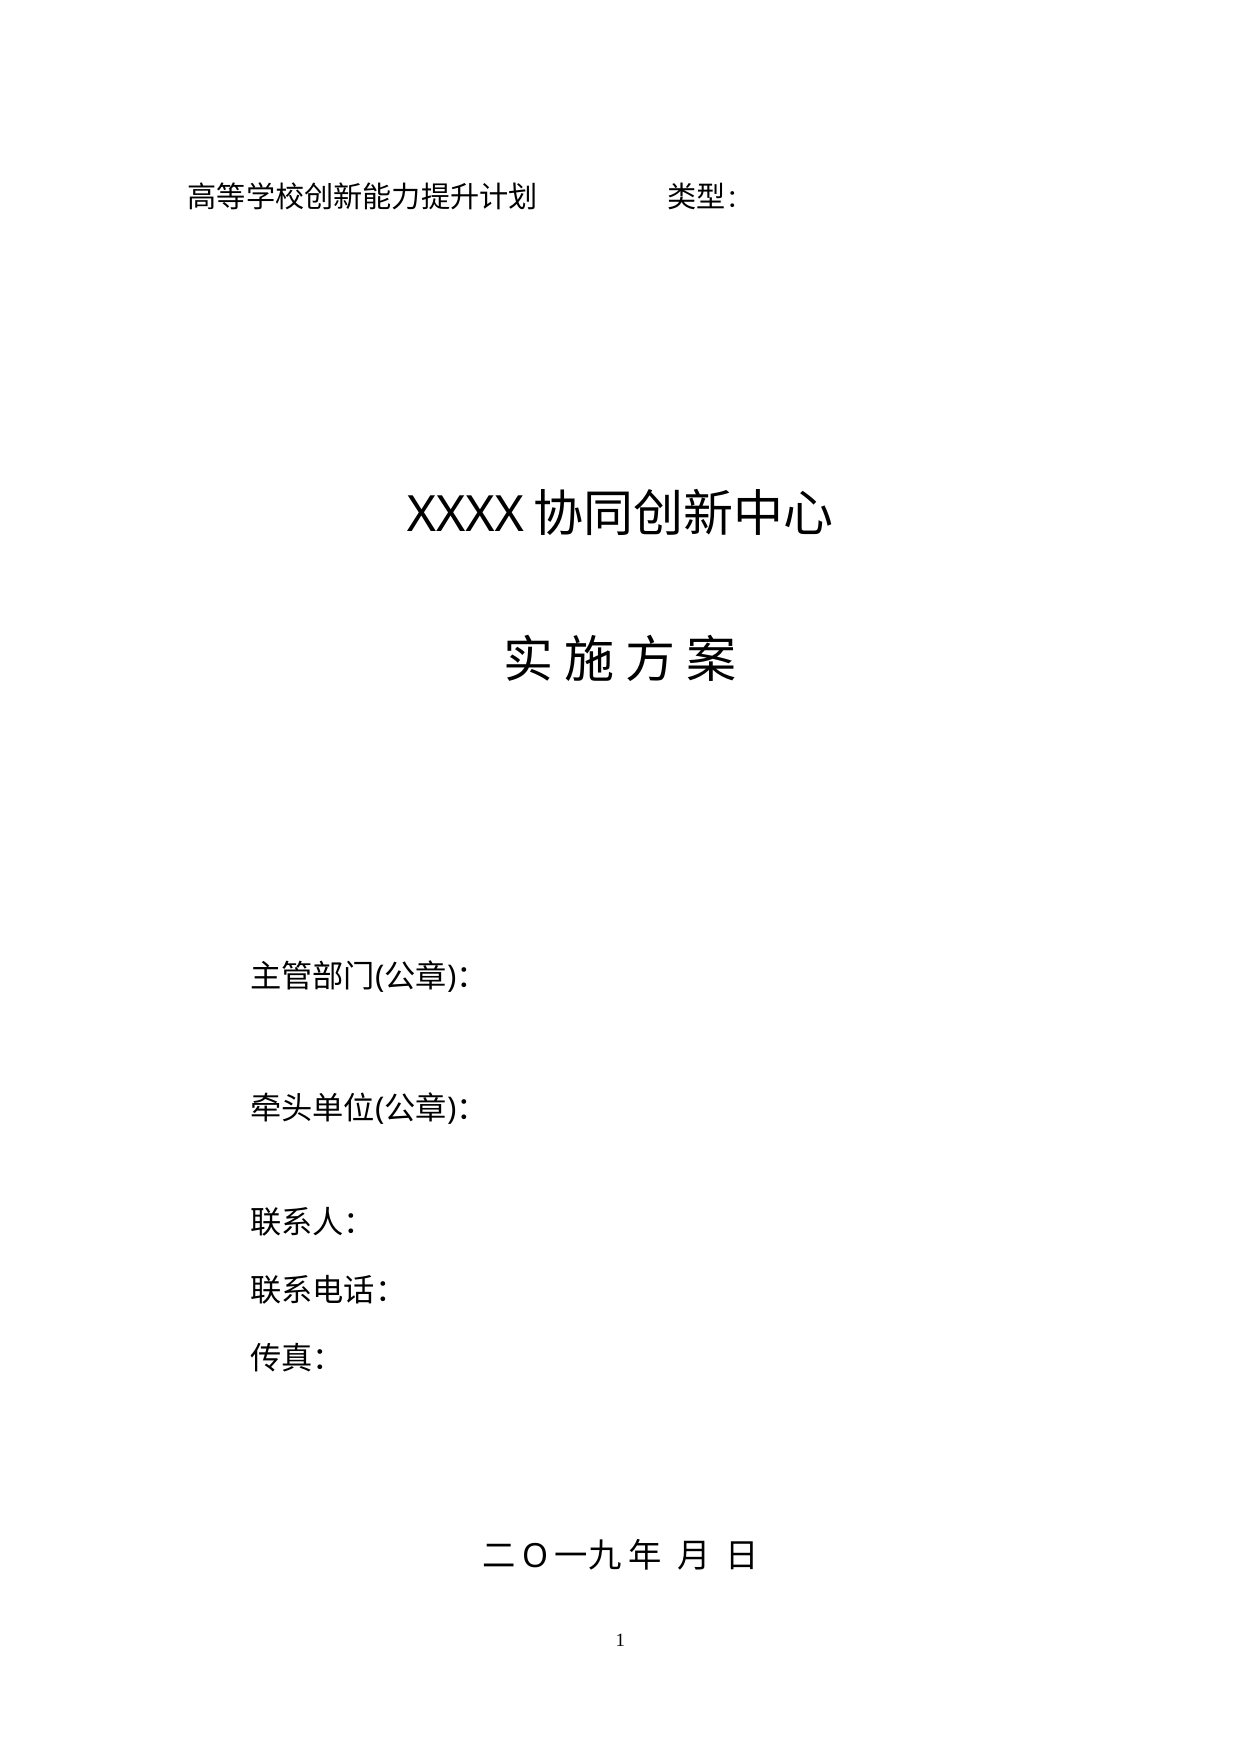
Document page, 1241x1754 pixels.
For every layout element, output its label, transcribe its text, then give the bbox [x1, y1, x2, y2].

text XXXX协同创新中心 [187, 474, 1053, 547]
text 传真： [187, 1333, 1053, 1378]
text 联系电话： [187, 1266, 1053, 1311]
text 联系人： [187, 1198, 1053, 1243]
text 二O一九 年 月 日 [187, 1529, 1053, 1577]
text 高等学校创新能力提升计划 类型： [187, 162, 1053, 227]
text 牵头单位(公章)： [187, 1083, 1053, 1128]
text 实 施 方 案 [187, 619, 1053, 692]
text 主管部门(公章)： [187, 951, 1053, 997]
